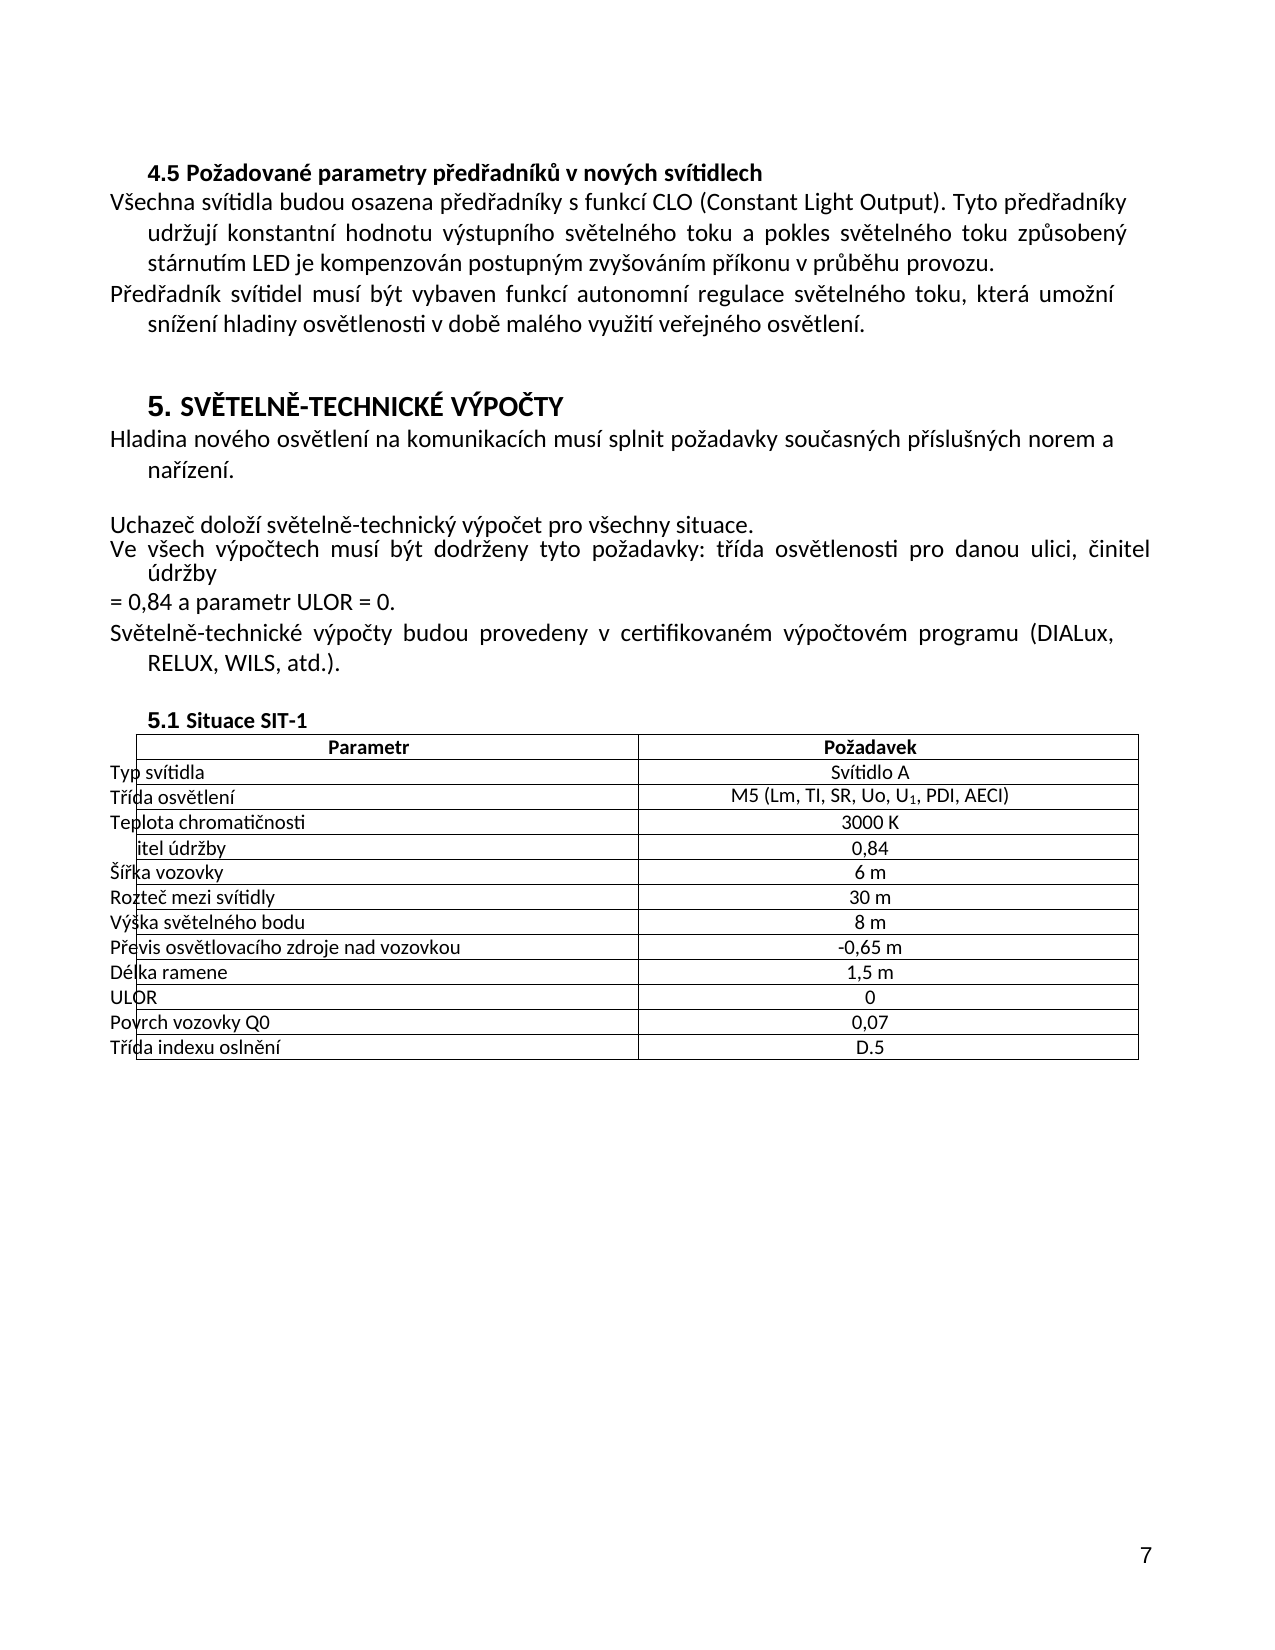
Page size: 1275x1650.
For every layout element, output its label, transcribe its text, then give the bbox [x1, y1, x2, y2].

table_cell Svítidlo A [639, 760, 1138, 784]
subtitle SVĚTELNĚ-TECHNICKÉ VÝPOČTY [147, 388, 1152, 423]
table_header Požadavek [639, 735, 1138, 759]
text = 0,84 a parametr ULOR = 0. [110, 587, 1152, 617]
table_cell 6 m [639, 860, 1138, 884]
text Předřadník svítidel musí být vybaven funkcí autonomní regulace světelného toku, která umožní snížení hladiny osvětlenosti v době malého využití veřejného osvětlení. [110, 278, 1116, 339]
text Uchazeč doloží světelně-technický výpočet pro všechny situace. [110, 515, 1152, 539]
table_cell 0 [639, 985, 1138, 1009]
table_cell Typ svítidla [137, 760, 638, 784]
table_header Parametr [137, 735, 638, 759]
text Hladina nového osvětlení na komunikacích musí splnit požadavky současných příslušných norem a nařízení. [110, 423, 1116, 484]
table_cell -0,65 m [639, 935, 1138, 959]
table_cell Třída indexu oslnění [137, 1035, 638, 1059]
text Ve všech výpočtech musí být dodrženy tyto požadavky: třída osvětlenosti pro danou ulici, činitel údržby [110, 539, 1152, 586]
table_cell 3000 K [639, 810, 1138, 834]
table_cell Třída osvětlení [137, 785, 638, 809]
table_cell Délka ramene [137, 960, 638, 984]
table_cell Šířka vozovky [137, 860, 638, 884]
subtitle Situace SIT-1 [147, 706, 1152, 734]
table_cell Rozteč mezi svítidly [137, 885, 638, 909]
table_cell 30 m [639, 885, 1138, 909]
subtitle Požadované parametry předřadníků v nových svítidlech [147, 160, 1093, 186]
text Všechna svítidla budou osazena předřadníky s funkcí CLO (Constant Light Output). Tyto předřadníky udržují konstantní hodnotu výstupního světelného toku a pokles světelného toku způsobený stárnutím LED je kompenzován postupným zvyšováním příkonu v průběhu provozu. [110, 186, 1128, 278]
table_cell 0,84 [639, 835, 1138, 859]
table_cell Činitel údržby [137, 835, 638, 859]
table_cell 0,07 [639, 1010, 1138, 1034]
table_cell D.5 [639, 1035, 1138, 1059]
table_cell Teplota chromatičnosti [137, 810, 638, 834]
text Světelně-technické výpočty budou provedeny v certifikovaném výpočtovém programu (DIALux, RELUX, WILS, atd.). [110, 617, 1116, 678]
table_cell 1,5 m [639, 960, 1138, 984]
table_cell Povrch vozovky Q0 [137, 1010, 638, 1034]
table_cell 8 m [639, 910, 1138, 934]
table_cell Převis osvětlovacího zdroje nad vozovkou [137, 935, 638, 959]
table_cell ULOR [137, 985, 638, 1009]
table_cell Výška světelného bodu [137, 910, 638, 934]
table_cell M5 (Lm, TI, SR, Uo, U1, PDI, AECI) [639, 785, 1138, 809]
